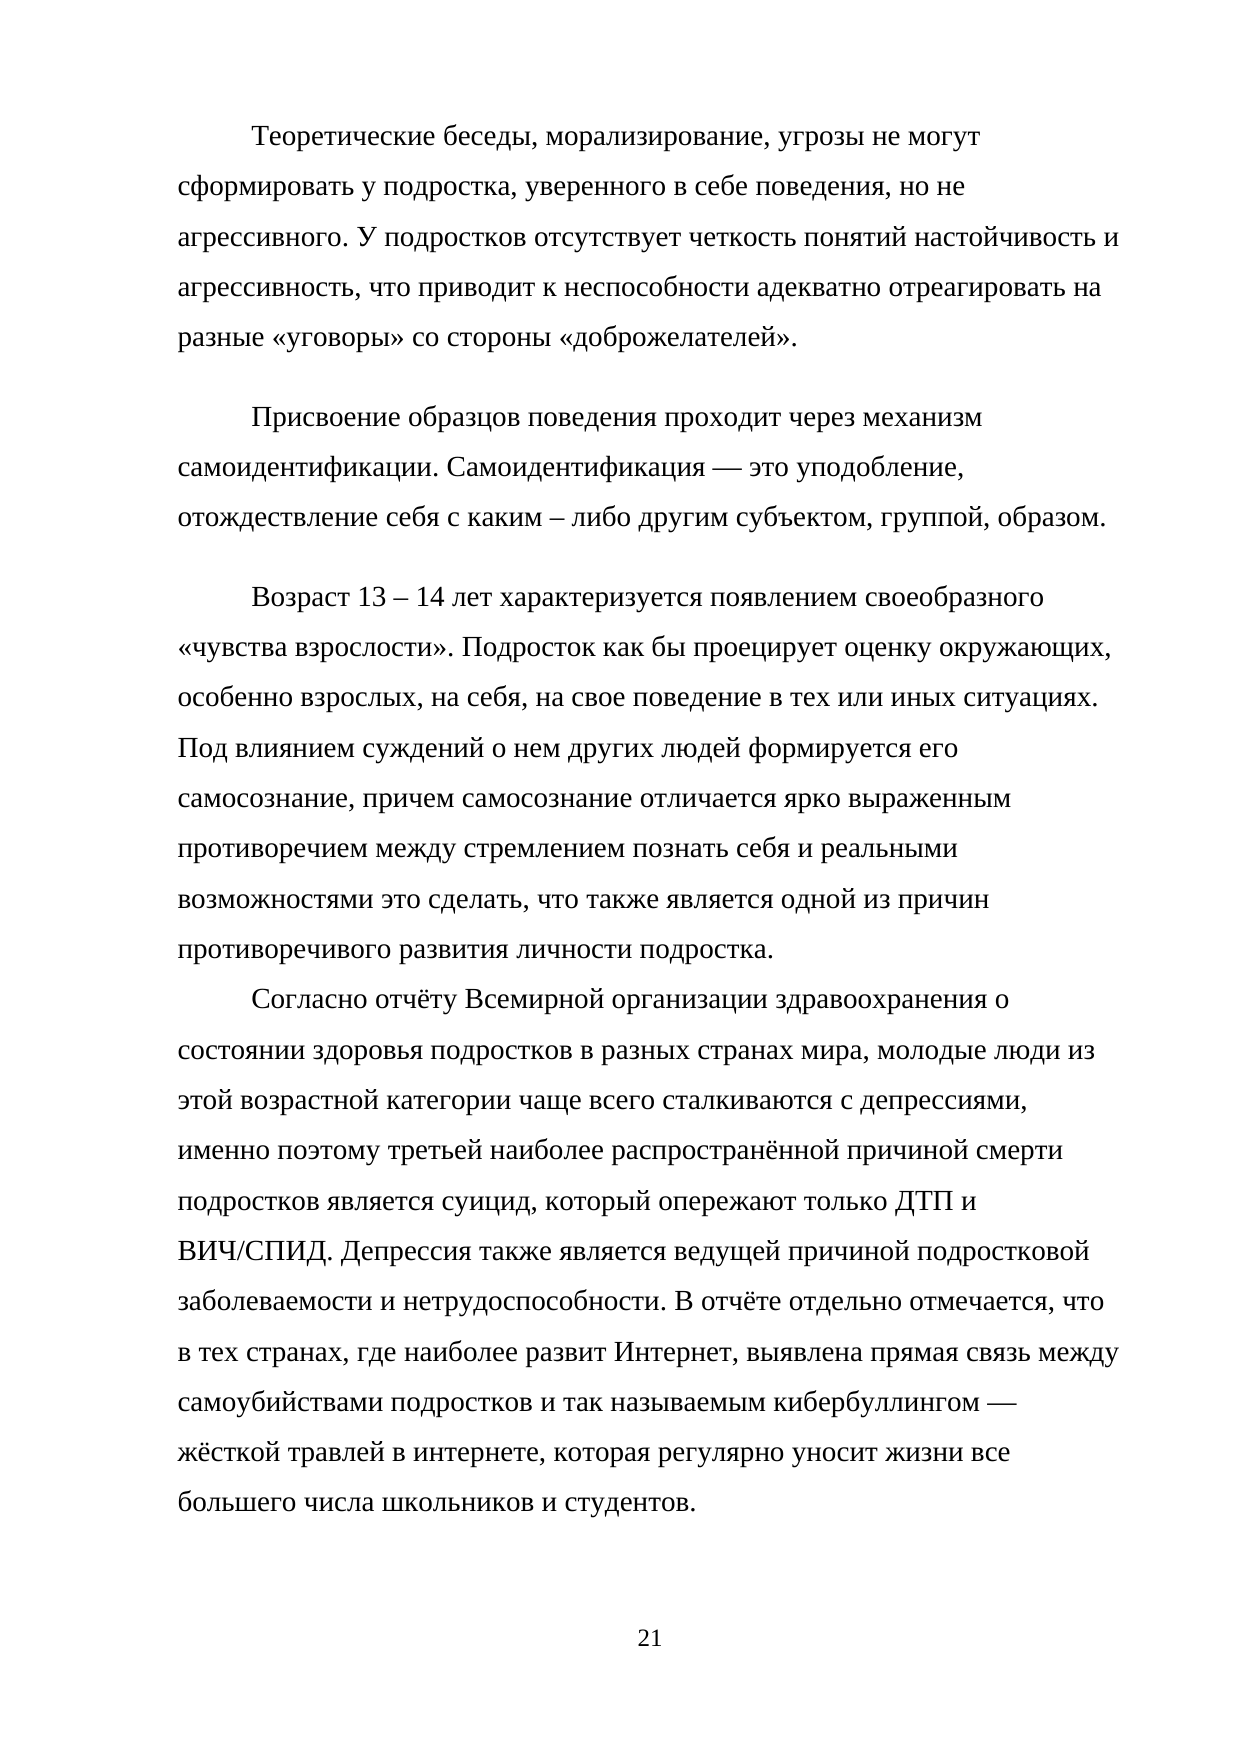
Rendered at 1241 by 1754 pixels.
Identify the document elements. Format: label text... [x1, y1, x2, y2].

text Присвоение образцов поведения проходит через механизм самоидентификации. Самоидентификация — это уподобление, отождествление себя с каким – либо другим субъектом, группой, образом. [177, 399, 1122, 533]
text Возраст 13 – 14 лет характеризуется появлением своеобразного «чувства взрослости». Подросток как бы проецирует оценку окружающих, особенно взрослых, на себя, на свое поведение в тех или иных ситуациях. Под влиянием суждений о нем других людей формируется его самосознание, причем самосознание отличается ярко выраженным противоречием между стремлением познать себя и реальными возможностями это сделать, что также является одной из причин противоречивого развития личности подростка. [177, 579, 1122, 965]
text Теоретические беседы, морализирование, угрозы не могут сформировать у подростка, уверенного в себе поведения, но не агрессивного. У подростков отсутствует четкость понятий настойчивость и агрессивность, что приводит к неспособности адекватно отреагировать на разные «уговоры» со стороны «доброжелателей». [177, 118, 1122, 353]
text Согласно отчёту Всемирной организации здравоохранения о состоянии здоровья подростков в разных странах мира, молодые люди из этой возрастной категории чаще всего сталкиваются с депрессиями, именно поэтому третьей наиболее распространённой причиной смерти подростков является суицид, который опережают только ДТП и ВИЧ/СПИД. Депрессия также является ведущей причиной подростковой заболеваемости и нетрудоспособности. В отчёте отдельно отмечается, что в тех странах, где наиболее развит Интернет, выявлена прямая связь между самоубийствами подростков и так называемым кибербуллингом — жёсткой травлей в интернете, которая регулярно уносит жизни все большего числа школьников и студентов. [177, 981, 1122, 1518]
